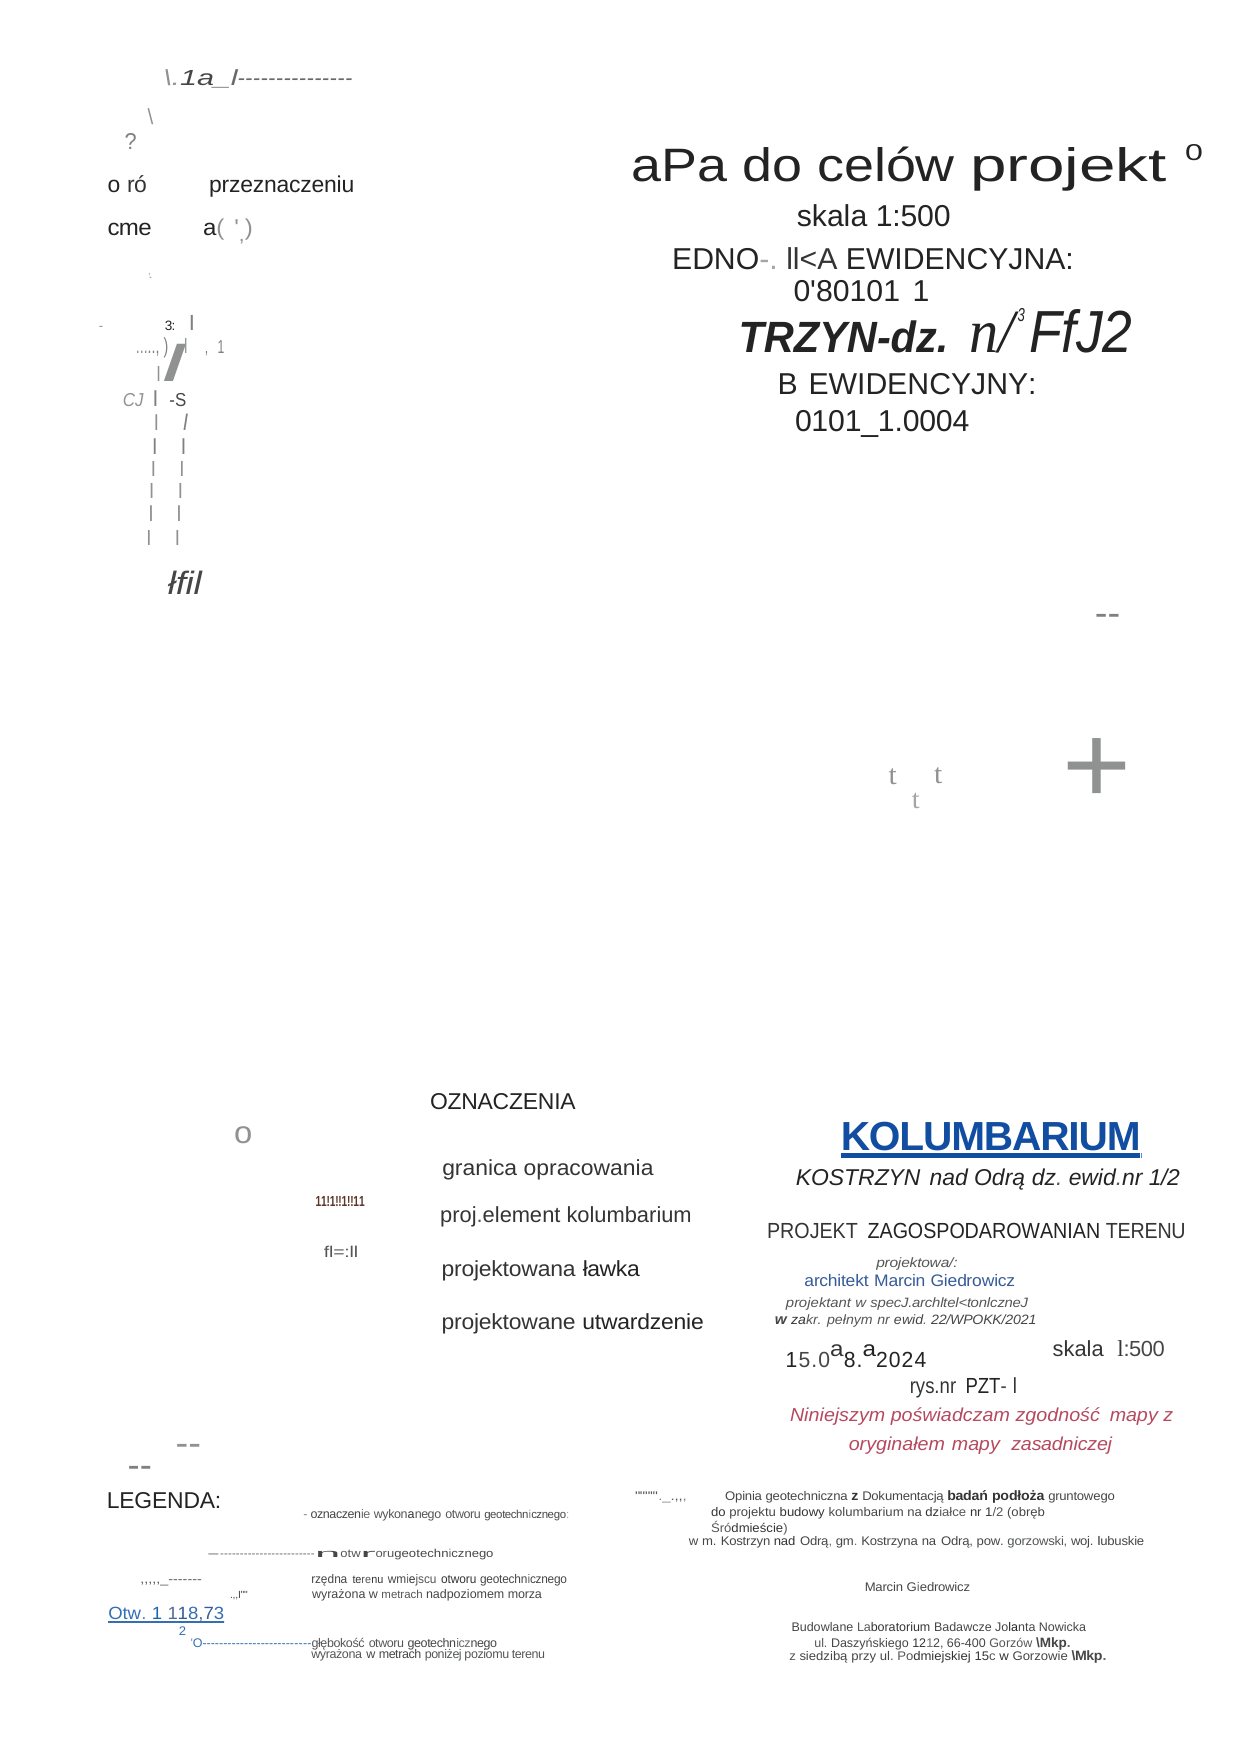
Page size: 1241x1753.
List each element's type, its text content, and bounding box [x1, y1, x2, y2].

text ,,,,,_------- rzędna terenu wmiejscu otworu geotechnicznego [140, 1572, 577, 1587]
subtitle cme a( ',) [107, 214, 379, 246]
text projektowana ławka [441, 1256, 706, 1281]
text Marcin Giedrowicz [864, 1579, 1221, 1594]
text 11!1!!1!!11 [315, 1193, 369, 1210]
text - 3: I [87, 312, 207, 335]
text 15.0a8.a2024 skala l:500 rys.nr PZT- l [785, 1335, 1221, 1398]
text fl=:ll [324, 1243, 369, 1261]
subtitle LEGENDA: [107, 1487, 229, 1514]
text ....., ) I , 1 [136, 335, 379, 358]
text I I [151, 459, 379, 481]
text .,,I"" wyrażona w metrach nadpoziomem morza [230, 1587, 577, 1601]
text projektowa/: [876, 1254, 1221, 1270]
text w zakr. pełnym nr ewid. 22/WPOKK/2021 [709, 1311, 1102, 1327]
text I I [149, 481, 379, 503]
text PROJEKT ZAGOSPODAROWANIAN TERENU [709, 1218, 1186, 1243]
subtitle KOSTRZYN nad Odrą dz. ewid.nr 1/2 [709, 1164, 1180, 1190]
subtitle o ró przeznaczeniu [107, 171, 379, 197]
text granica opracowania proj.element kolumbarium [440, 1155, 706, 1227]
text I I [146, 527, 379, 550]
subtitle I I [152, 436, 379, 459]
text TRZYN-dz. n/ FfJ2 [738, 308, 1221, 363]
text Budowlane Laboratorium Badawcze Jolanta Nowicka ul. Daszyńskiego 1212, 66-400 Gorzów \Mkp. [791, 1620, 1097, 1650]
text I [87, 362, 230, 386]
text -- oryginałem mapy zasadniczej [175, 1425, 1221, 1456]
text \.1a_l ­ [163, 65, 379, 90]
text projektowane utwardzenie [441, 1309, 706, 1334]
text -- [620, 591, 1121, 633]
text EDNO-. ll<A EWIDENCYJNA: 0'80101 1 [672, 244, 1086, 308]
text -- [127, 1456, 1221, 1483]
text projektant w specJ.archltel<tonlczneJ [712, 1295, 1102, 1311]
text t t t + [87, 679, 1133, 828]
text łfil [168, 564, 379, 601]
subtitle I I [148, 503, 379, 527]
text aPa do celów projekt 0 [631, 138, 1221, 192]
subtitle OZNACZENIA [430, 1088, 706, 1114]
text KOLUMBARIUM [841, 1113, 1221, 1159]
text o [118, 1114, 369, 1150]
text skala 1:500 [797, 198, 1221, 232]
text CJ I -S [87, 386, 222, 411]
text B EWIDENCYJNY: 0101_1.0004 [777, 366, 1209, 438]
text """'"._.,,, Opinia geotechniczna z Dokumentacją badań podłoża gruntowego do projektu budowy kolumbarium na działce nr 1/2 (obręb Śródmieście) [635, 1487, 1119, 1535]
text I I [153, 411, 379, 436]
text Otw. 1 118,73 [108, 1603, 552, 1623]
text \ [87, 105, 214, 129]
text architekt Marcin Giedrowicz [718, 1270, 1102, 1289]
text - oznaczenie wykonanego otworu geotechnicznego: [303, 1507, 579, 1521]
text ? [124, 129, 379, 155]
text Niniejszym poświadczam zgodność mapy z [790, 1408, 1221, 1425]
